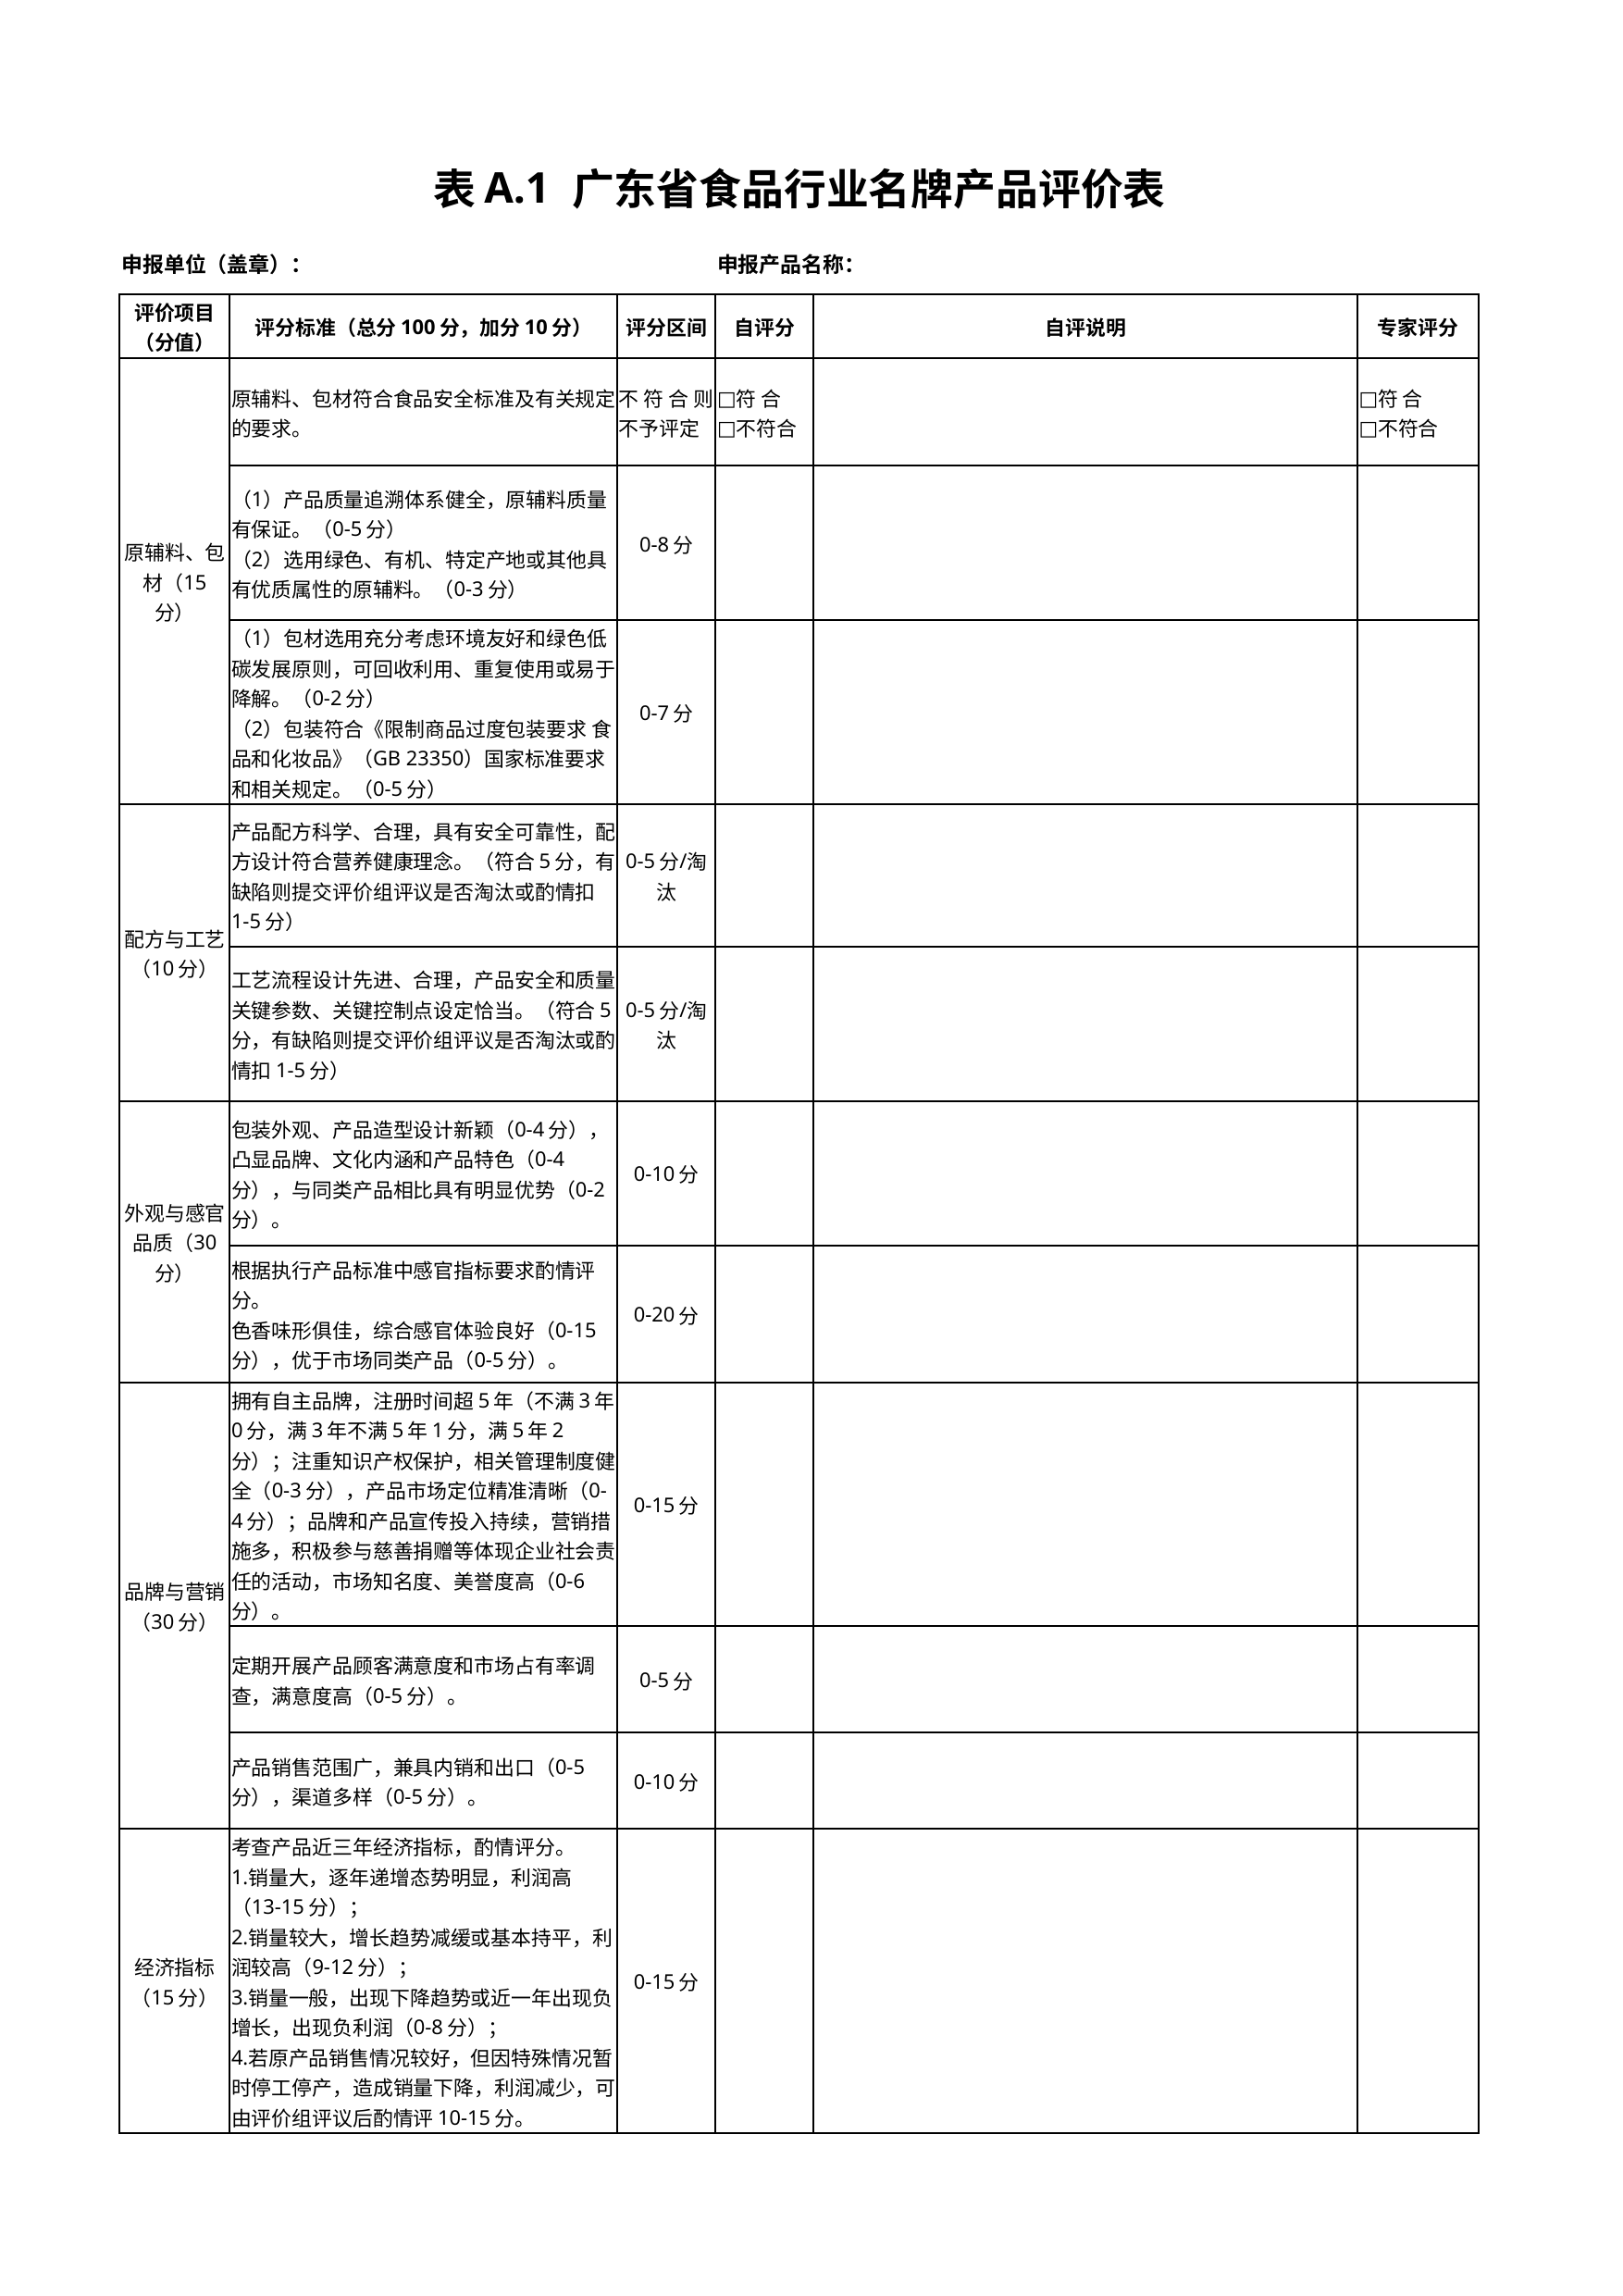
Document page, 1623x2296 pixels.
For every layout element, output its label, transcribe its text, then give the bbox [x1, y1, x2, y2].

table_cell 0-20分 [618, 1247, 714, 1382]
table_cell [716, 1627, 812, 1731]
table_cell 经济指标（15分） [120, 1830, 229, 2132]
table_cell [1358, 1830, 1478, 2132]
table_cell [1358, 621, 1478, 803]
table_cell 评分区间 [618, 295, 714, 357]
table_cell [814, 466, 1357, 619]
table_cell 包装外观、产品造型设计新颖（0-4分），凸显品牌、文化内涵和产品特色（0-4分），与同类产品相比具有明显优势（0-2分）。 [230, 1102, 616, 1245]
table_cell [716, 466, 812, 619]
table_cell [814, 948, 1357, 1099]
table_cell 定期开展产品顾客满意度和市场占有率调查，满意度高（0-5分）。 [230, 1627, 616, 1731]
table_cell 评分标准（总分100分，加分10分） [230, 295, 616, 357]
table_cell 0-5分 [618, 1627, 714, 1731]
table_cell [716, 948, 812, 1099]
table_cell 0-8分 [618, 466, 714, 619]
table_cell 自评分 [716, 295, 812, 357]
table_cell 自评说明 [814, 295, 1357, 357]
table_cell [1358, 1247, 1478, 1382]
table_cell [814, 1733, 1357, 1828]
table_cell （1）包材选用充分考虑环境友好和绿色低碳发展原则，可回收利用、重复使用或易于降解。（0-2分） （2）包装符合《限制商品过度包装要求 食品和化妆品》（GB 23350）国家标准要求和相关规定。（0-5分） [230, 621, 616, 803]
table_cell [716, 1733, 812, 1828]
table_cell [814, 805, 1357, 946]
table_cell [1358, 948, 1478, 1099]
table_cell [814, 1102, 1357, 1245]
table_cell [716, 1247, 812, 1382]
table_cell 评价项目 （分值） [120, 295, 229, 357]
table_cell 不符合则不予评定 [618, 359, 714, 465]
table_cell 拥有自主品牌，注册时间超5年（不满3年0分，满3年不满5年1分，满5年2分）；注重知识产权保护，相关管理制度健全（0-3分），产品市场定位精准清晰（0-4分）；品牌和产品宣传投入持续，营销措施多，积极参与慈善捐赠等体现企业社会责任的活动，市场知名度、美誉度高（0-6分）。 [230, 1384, 616, 1625]
table_cell 根据执行产品标准中感官指标要求酌情评分。 色香味形俱佳，综合感官体验良好（0-15分），优于市场同类产品（0-5分）。 [230, 1247, 616, 1382]
table_cell [1358, 805, 1478, 946]
table_cell 0-5分/淘汰 [618, 805, 714, 946]
table_cell 品牌与营销（30分） [120, 1384, 229, 1828]
table_cell （1）产品质量追溯体系健全，原辅料质量有保证。（0-5分） （2）选用绿色、有机、特定产地或其他具有优质属性的原辅料。（0-3分） [230, 466, 616, 619]
table_cell □符 合 □不符合 [1358, 359, 1478, 465]
table_cell [814, 1247, 1357, 1382]
table_cell [1358, 1733, 1478, 1828]
table_cell [1358, 1627, 1478, 1731]
table_cell [814, 1830, 1357, 2132]
table_cell 配方与工艺（10分） [120, 805, 229, 1099]
table_cell [1358, 466, 1478, 619]
table_cell [716, 805, 812, 946]
table_cell 产品配方科学、合理，具有安全可靠性，配方设计符合营养健康理念。（符合5分，有缺陷则提交评价组评议是否淘汰或酌情扣1-5分） [230, 805, 616, 946]
table_cell 0-5分/淘汰 [618, 948, 714, 1099]
table_cell 0-10分 [618, 1102, 714, 1245]
table_cell [1358, 1102, 1478, 1245]
table_cell 申报单位（盖章）： [119, 231, 715, 293]
table_cell [1358, 1384, 1478, 1625]
table_cell 0-10分 [618, 1733, 714, 1828]
table_cell 0-15分 [618, 1830, 714, 2132]
table_cell [716, 1384, 812, 1625]
table_header 表A.1 广东省食品行业名牌产品评价表 [119, 140, 1479, 231]
table_cell 0-15分 [618, 1384, 714, 1625]
table_cell [814, 1384, 1357, 1625]
table_cell [716, 1102, 812, 1245]
table_cell [814, 359, 1357, 465]
table_cell 申报产品名称： [715, 231, 1479, 293]
table_cell 原辅料、包材符合食品安全标准及有关规定的要求。 [230, 359, 616, 465]
table_cell □符 合 □不符合 [716, 359, 812, 465]
table_cell [716, 1830, 812, 2132]
table_cell [814, 621, 1357, 803]
table_cell [814, 1627, 1357, 1731]
table_cell [716, 621, 812, 803]
table_cell 外观与感官品质（30分） [120, 1102, 229, 1382]
table_cell 专家评分 [1358, 295, 1478, 357]
table_cell 原辅料、包材（15分） [120, 359, 229, 803]
table_cell 考查产品近三年经济指标，酌情评分。 1.销量大，逐年递增态势明显，利润高（13-15分）； 2.销量较大，增长趋势减缓或基本持平，利润较高（9-12分）； 3.销量一般，出现下降趋势或近一年出现负增长，出现负利润（0-8分）； 4.若原产品销售情况较好，但因特殊情况暂时停工停产，造成销量下降，利润减少，可由评价组评议后酌情评10-15分。 [230, 1830, 616, 2132]
table_cell 工艺流程设计先进、合理，产品安全和质量关键参数、关键控制点设定恰当。（符合5分，有缺陷则提交评价组评议是否淘汰或酌情扣1-5分） [230, 948, 616, 1099]
table_cell 0-7分 [618, 621, 714, 803]
table_cell 产品销售范围广，兼具内销和出口（0-5分），渠道多样（0-5分）。 [230, 1733, 616, 1828]
